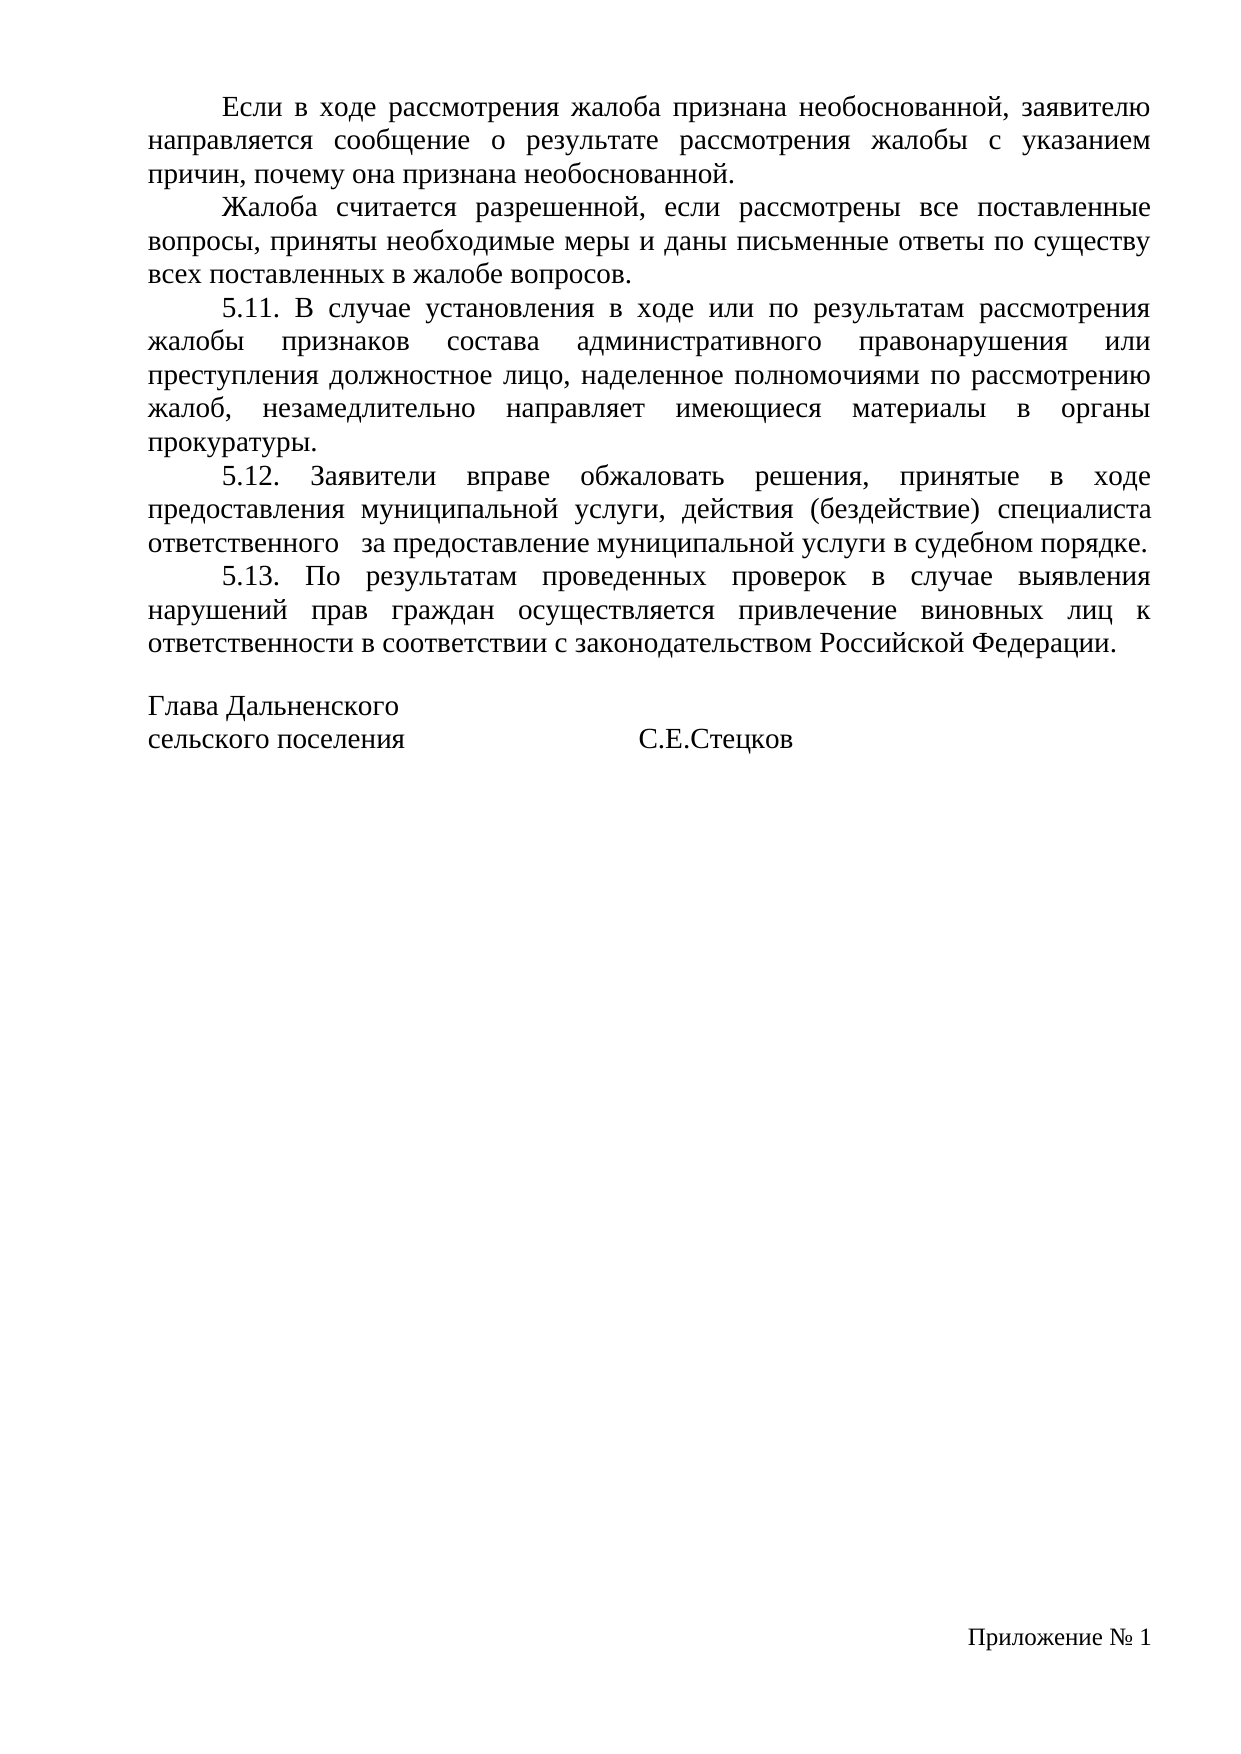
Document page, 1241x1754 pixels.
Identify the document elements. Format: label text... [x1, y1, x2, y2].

text 5.11. В случае установления в ходе или по результатам рассмотрения жалобы признаков состава административного правонарушения или преступления должностное лицо, наделенное полномочиями по рассмотрению жалоб, незамедлительно направляет имеющиеся материалы в органы прокуратуры. [148, 290, 1152, 458]
text Приложение № 1 [590, 1622, 1152, 1651]
text сельского поселения С.Е.Стецков [148, 721, 1152, 755]
text Жалоба считается разрешенной, если рассмотрены все поставленные вопросы, приняты необходимые меры и даны письменные ответы по существу всех поставленных в жалобе вопросов. [148, 189, 1152, 290]
text Если в ходе рассмотрения жалоба признана необоснованной, заявителю направляется сообщение о результате рассмотрения жалобы с указанием причин, почему она признана необоснованной. [148, 89, 1152, 189]
text Глава Дальненского [148, 688, 1152, 721]
text 5.12. Заявители вправе обжаловать решения, принятые в ходе предоставления муниципальной услуги, действия (бездействие) специалиста ответственного за предоставление муниципальной услуги в судебном порядке. [148, 458, 1152, 558]
text 5.13. По результатам проведенных проверок в случае выявления нарушений прав граждан осуществляется привлечение виновных лиц к ответственности в соответствии с законодательством Российской Федерации. [148, 558, 1152, 659]
